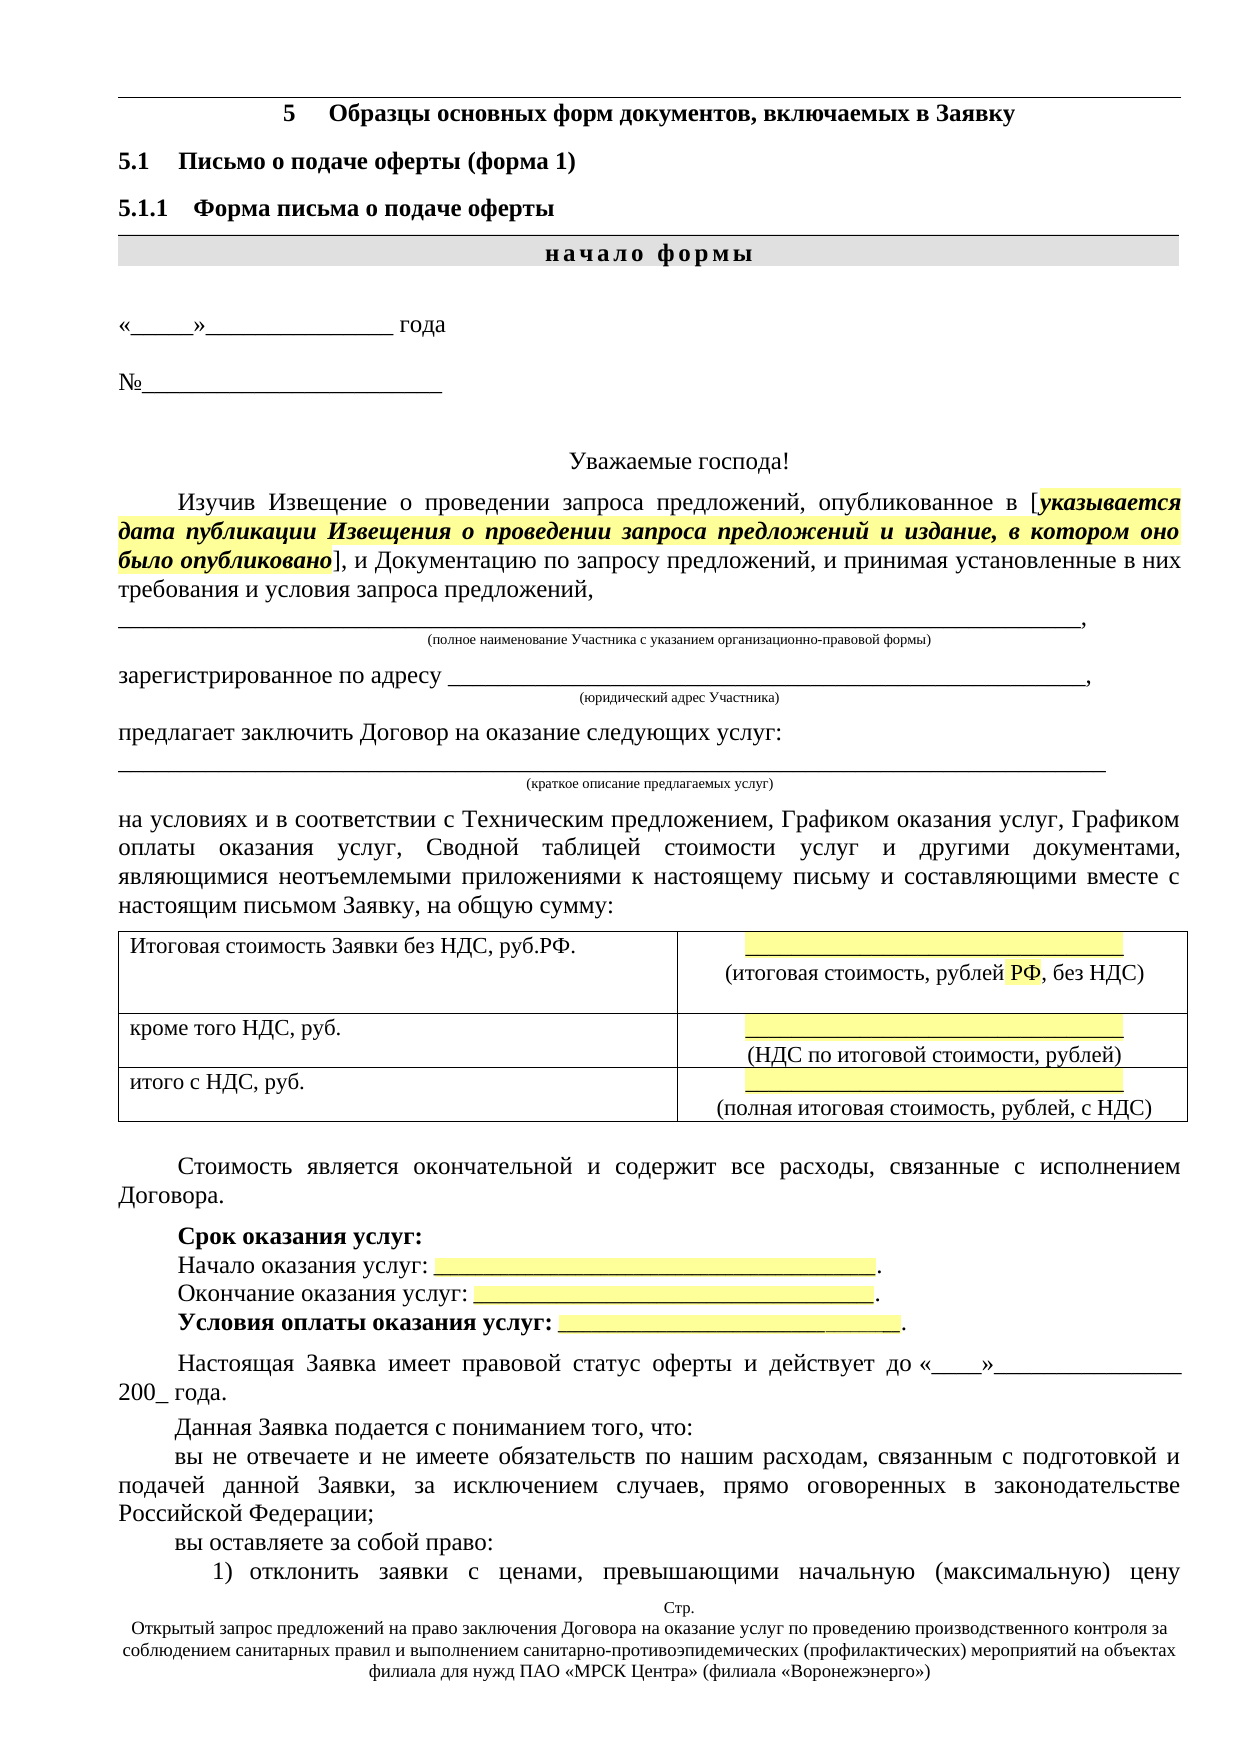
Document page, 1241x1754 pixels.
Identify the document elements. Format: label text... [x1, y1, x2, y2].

text _____________________________________________________________________________, [118, 602, 1181, 631]
text Уважаемые господа! [118, 446, 1181, 475]
text вы не отвечаете и не имеете обязательств по нашим расходам, связанным с подготовкой и подачей данной Заявки, за исключением случаев, прямо оговоренных в законодательстве Российской Федерации; [118, 1441, 1181, 1527]
text (полное наименование Участника с указанием организационно-правовой формы) [118, 631, 1181, 660]
text Начало оказания услуг: _____________________________________________________. [118, 1250, 1181, 1278]
text Изучив Извещение о проведении запроса предложений, опубликованное в [указывается дата публикации Извещения о проведении запроса предложений и издание, в котором оно было опубликовано], и Документацию по запросу предложений, и принимая установленные в них требования и условия запроса предложений, [118, 487, 1181, 516]
subtitle Форма письма о подаче оферты [118, 193, 1181, 222]
table_header _________________________________ (итоговая стоимость, рублей РФ, без НДС) [678, 932, 1187, 1013]
table_cell _________________________________ (НДС по итоговой стоимости, рублей) [678, 1014, 1187, 1067]
text на условиях и в соответствии с Техническим предложением, Графиком оказания услуг, Графиком оплаты оказания услуг, Сводной таблицей стоимости услуг и другими документами, являющимися неотъемлемыми приложениями к настоящему письму и составляющими вместе с настоящим письмом Заявку, на общую сумму: [118, 804, 1181, 919]
table_cell кроме того НДС, руб. [119, 1014, 677, 1067]
text (краткое описание предлагаемых услуг) [118, 775, 1181, 804]
text _______________________________________________________________________________ [118, 746, 1181, 775]
text (юридический адрес Участника) [118, 689, 1181, 717]
text предлагает заключить Договор на оказание следующих услуг: [118, 717, 1181, 746]
text зарегистрированное по адресу ___________________________________________________, [118, 660, 1181, 689]
table_header Итоговая стоимость Заявки без НДС, руб.РФ. [119, 932, 677, 1013]
text Изучив Извещение о проведении запроса предложений, опубликованное в [указывается дата публикации Извещения о проведении запроса предложений и издание, в котором оно было опубликовано], и Документацию по запросу предложений, и принимая установленные в них требования и условия запроса предложений, [118, 545, 1181, 602]
text Срок оказания услуг: [118, 1221, 1181, 1250]
text №________________________ [118, 367, 635, 396]
table_cell _________________________________ (полная итоговая стоимость, рублей, с НДС) [678, 1068, 1187, 1121]
text Условия оплаты оказания услуг: _________________________________________. [118, 1307, 1181, 1336]
text начало формы [118, 236, 1179, 266]
text Стоимость является окончательной и содержит все расходы, связанные с исполнением Договора. [118, 1151, 1181, 1208]
subtitle Письмо о подаче оферты (форма 1) [118, 146, 1181, 175]
subtitle Образцы основных форм документов, включаемых в Заявку [117, 98, 1181, 127]
text Настоящая Заявка имеет правовой статус оферты и действует до «____»_______________ 200_ года. [118, 1348, 1181, 1406]
text «_____»_______________ года [118, 309, 635, 338]
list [212, 1556, 1181, 1585]
table_cell итого с НДС, руб. [119, 1068, 677, 1121]
text вы оставляете за собой право: [118, 1527, 1181, 1556]
text Окончание оказания услуг: ________________________________________________. [118, 1278, 1181, 1307]
text Данная Заявка подается с пониманием того, что: [118, 1412, 1181, 1441]
